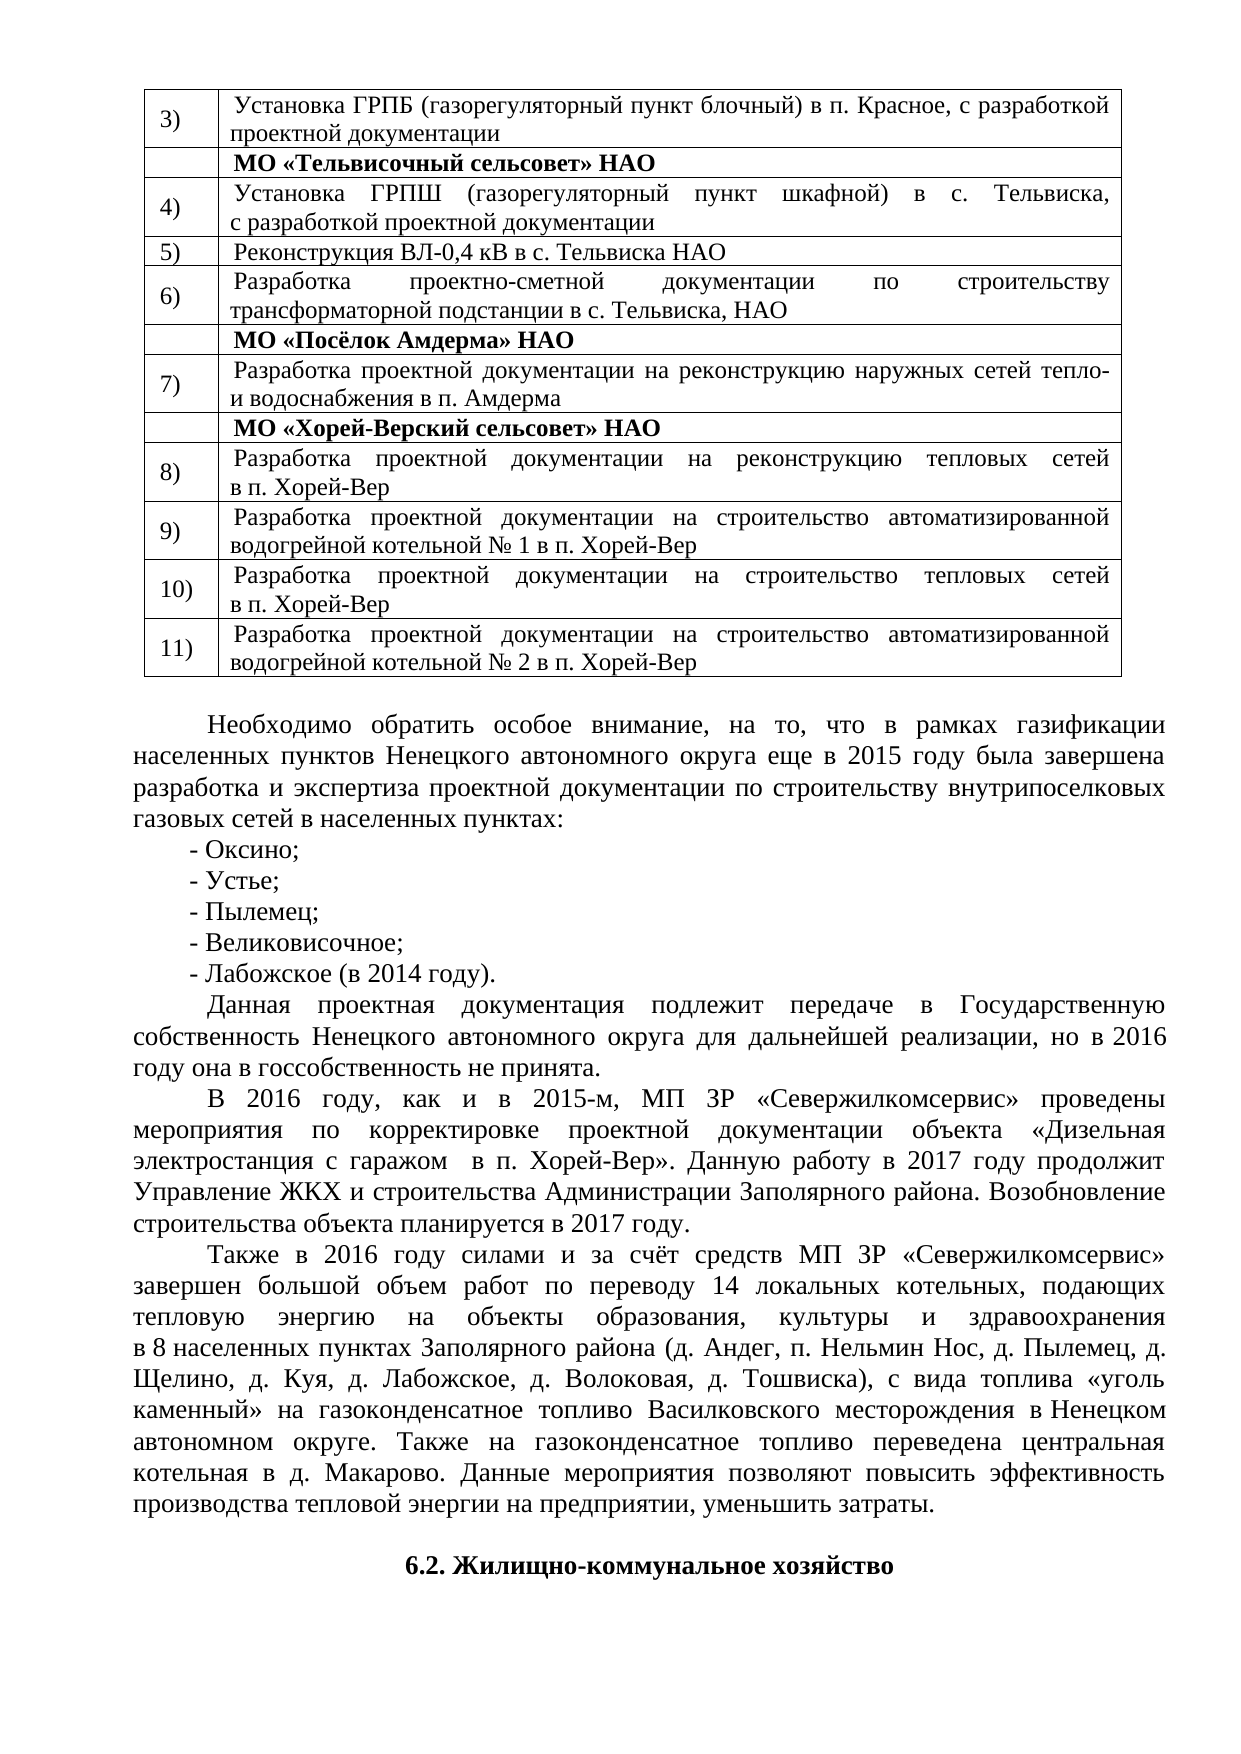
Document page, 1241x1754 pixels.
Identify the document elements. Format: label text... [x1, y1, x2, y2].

text Данная проектная документация подлежит передаче в Государственную собственность Ненецкого автономного округа для дальнейшей реализации, но в 2016 году она в госсобственность не принята. [133, 989, 1167, 1082]
table_cell Разработка проектной документации на строительство автоматизированной водогрейной котельной № 2 в п. Хорей-Вер [219, 619, 1121, 676]
text В 2016 году, как и в 2015-м, МП ЗР «Севержилкомсервис» проведены мероприятия по корректировке проектной документации объекта «Дизельная электростанция с гаражом в п. Хорей-Вер». Данную работу в 2017 году продолжит Управление ЖКХ и строительства Администрации Заполярного района. Возобновление строительства объекта планируется в 2017 году. [133, 1082, 1167, 1238]
table_cell Установка ГРПБ (газорегуляторный пункт блочный) в п. Красное, с разработкой проектной документации [219, 90, 1121, 147]
table_cell МО «Тельвисочный сельсовет» НАО [219, 148, 1121, 177]
table_cell [145, 90, 218, 147]
text - Лабожское (в 2014 году). [133, 957, 1167, 989]
table_cell [145, 148, 218, 177]
table_cell [145, 502, 218, 559]
table_cell [145, 443, 218, 501]
table_cell [145, 413, 218, 442]
table_cell МО «Хорей-Верский сельсовет» НАО [219, 413, 1121, 442]
text - Устье; [133, 864, 1167, 895]
table_cell Установка ГРПШ (газорегуляторный пункт шкафной) в с. Тельвиска, с разработкой проектной документации [219, 178, 1121, 236]
subtitle 6.2. Жилищно-коммунальное хозяйство [133, 1549, 1167, 1580]
table_cell [145, 325, 218, 354]
table_cell Разработка проектной документации на строительство автоматизированной водогрейной котельной № 1 в п. Хорей-Вер [219, 502, 1121, 559]
text - Оксино; [133, 833, 1167, 864]
table_cell [145, 355, 218, 412]
table_cell Разработка проектно-сметной документации по строительству трансформаторной подстанции в с. Тельвиска, НАО [219, 266, 1121, 324]
table_cell [145, 237, 218, 265]
text Также в 2016 году силами и за счёт средств МП ЗР «Севержилкомсервис» завершен большой объем работ по переводу 14 локальных котельных, подающих тепловую энергию на объекты образования, культуры и здравоохранения в 8 населенных пунктах Заполярного района (д. Андег, п. Нельмин Нос, д. Пылемец, д. Щелино, д. Куя, д. Лабожское, д. Волоковая, д. Тошвиска), с вида топлива «уголь каменный» на газоконденсатное топливо Василковского месторождения в Ненецком автономном округе. Также на газоконденсатное топливо переведена центральная котельная в д. Макарово. Данные мероприятия позволяют повысить эффективность производства тепловой энергии на предприятии, уменьшить затраты. [133, 1238, 1167, 1518]
text Необходимо обратить особое внимание, на то, что в рамках газификации населенных пунктов Ненецкого автономного округа еще в 2015 году была завершена разработка и экспертиза проектной документации по строительству внутрипоселковых газовых сетей в населенных пунктах: [133, 708, 1167, 833]
table_cell МО «Посёлок Амдерма» НАО [219, 325, 1121, 354]
table_cell Разработка проектной документации на реконструкцию тепловых сетей в п. Хорей-Вер [219, 443, 1121, 501]
table_cell [145, 619, 218, 676]
table_cell [145, 266, 218, 324]
table_cell [145, 178, 218, 236]
table_cell [145, 560, 218, 618]
table_cell Разработка проектной документации на строительство тепловых сетей в п. Хорей-Вер [219, 560, 1121, 618]
text - Великовисочное; [133, 926, 1167, 957]
table_cell Разработка проектной документации на реконструкцию наружных сетей тепло- и водоснабжения в п. Амдерма [219, 355, 1121, 412]
text - Пылемец; [133, 895, 1167, 926]
table_cell Реконструкция ВЛ-0,4 кВ в с. Тельвиска НАО [219, 237, 1121, 265]
